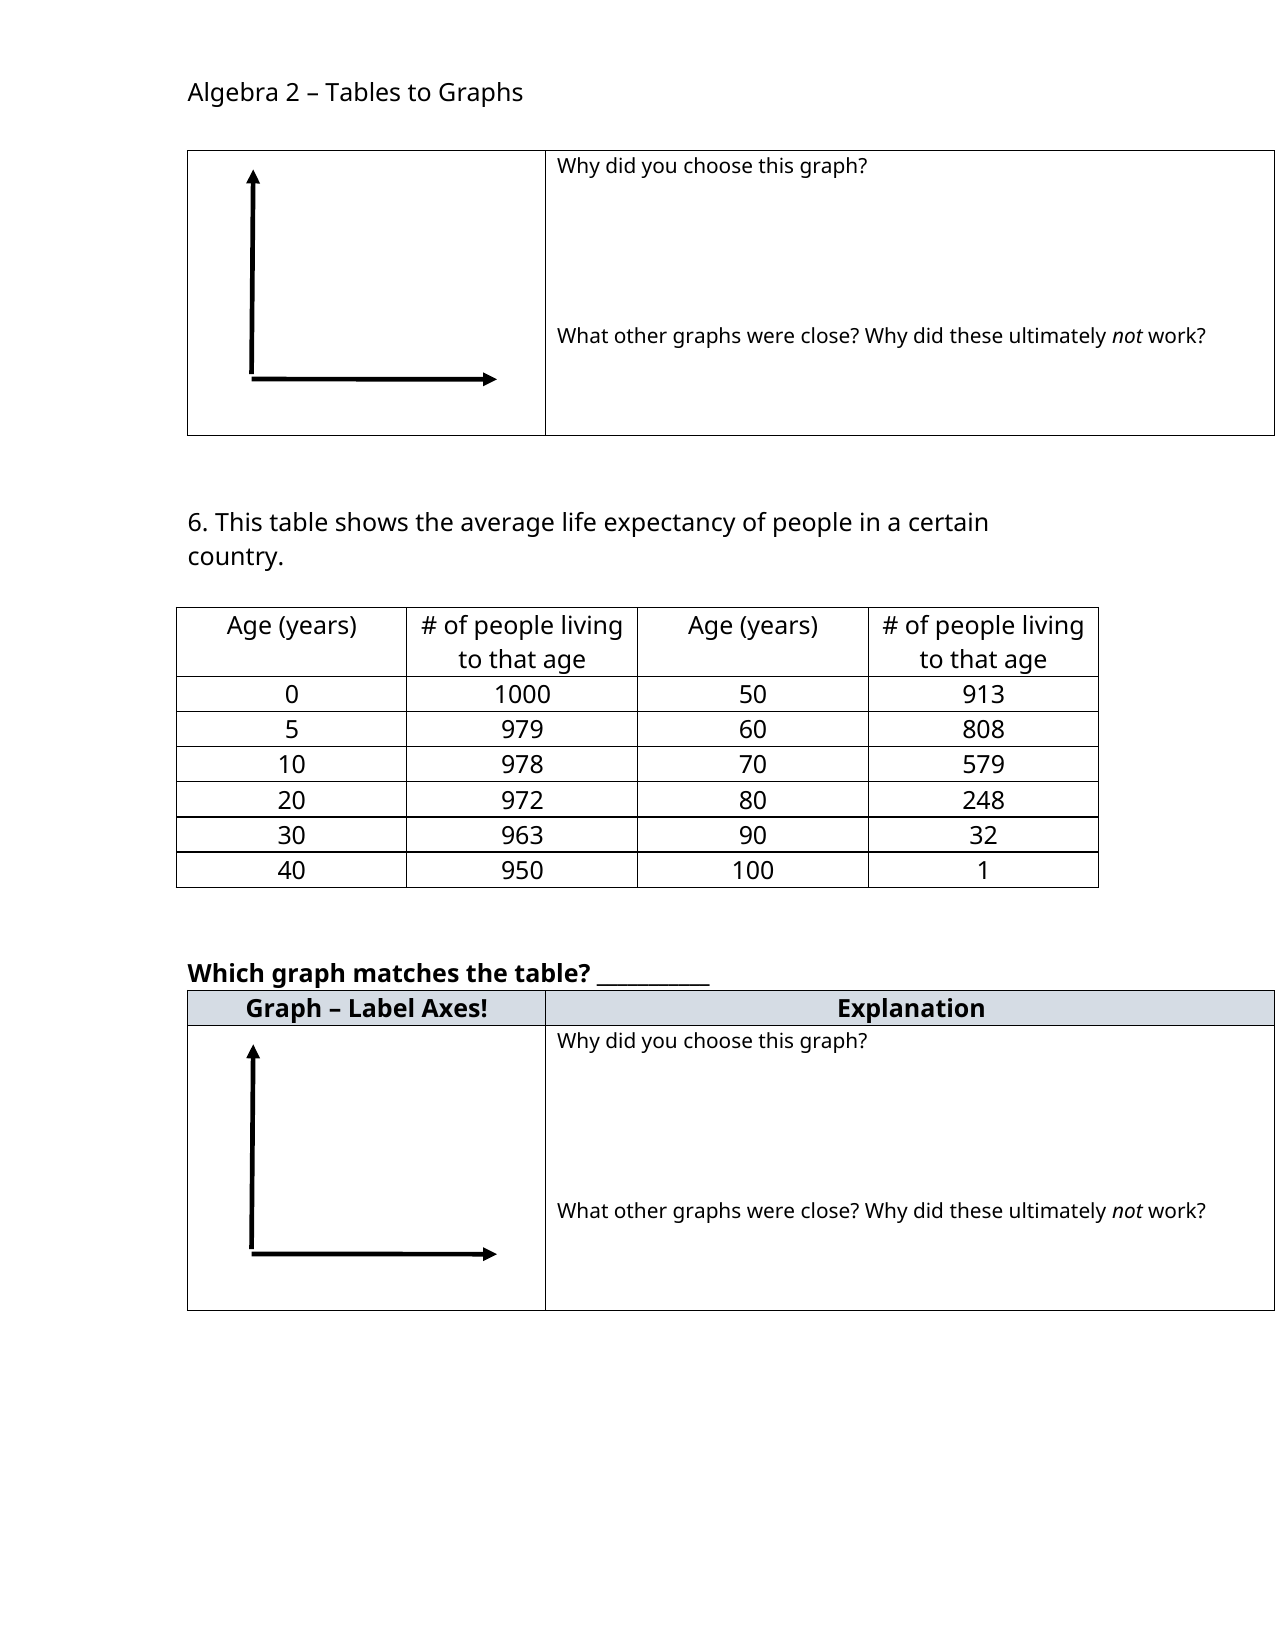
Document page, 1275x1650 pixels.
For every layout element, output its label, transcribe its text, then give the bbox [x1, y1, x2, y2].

table_cell 1 [869, 853, 1098, 887]
table_header # of people living to that age [407, 608, 637, 676]
table_cell 80 [638, 782, 868, 816]
table_cell 808 [869, 712, 1098, 746]
table_cell 979 [407, 712, 637, 746]
table_header Explanation [546, 991, 1274, 1025]
table_cell 579 [869, 747, 1098, 781]
table_cell 50 [638, 677, 868, 711]
table_header # of people living to that age [869, 608, 1098, 676]
table_cell [188, 151, 545, 435]
table_header Age (years) [638, 608, 868, 676]
table_header Graph – Label Axes! [188, 991, 545, 1025]
table_header Age (years) [177, 608, 406, 676]
table_cell 100 [638, 853, 868, 887]
text 6. This table shows the average life expectancy of people in a certain country. [187, 504, 1087, 573]
table_cell 978 [407, 747, 637, 781]
table_cell 963 [407, 818, 637, 851]
table_cell 60 [638, 712, 868, 746]
table_cell Why did you choose this graph? What other graphs were close? Why did these ultimately not work? [546, 151, 1274, 435]
table_cell Why did you choose this graph? What other graphs were close? Why did these ultimately not work? [546, 1026, 1274, 1310]
table_cell 30 [177, 818, 406, 851]
text Which graph matches the table? ___________ [187, 956, 1087, 990]
table_cell 248 [869, 782, 1098, 816]
table_cell 20 [177, 782, 406, 816]
table_cell 32 [869, 818, 1098, 851]
table_cell 972 [407, 782, 637, 816]
table_cell 40 [177, 853, 406, 887]
table_cell [188, 1026, 545, 1310]
table_cell 70 [638, 747, 868, 781]
table_cell 950 [407, 853, 637, 887]
table_cell 1000 [407, 677, 637, 711]
table_cell 90 [638, 818, 868, 851]
table_cell 913 [869, 677, 1098, 711]
table_cell 0 [177, 677, 406, 711]
table_cell 5 [177, 712, 406, 746]
table_cell 10 [177, 747, 406, 781]
